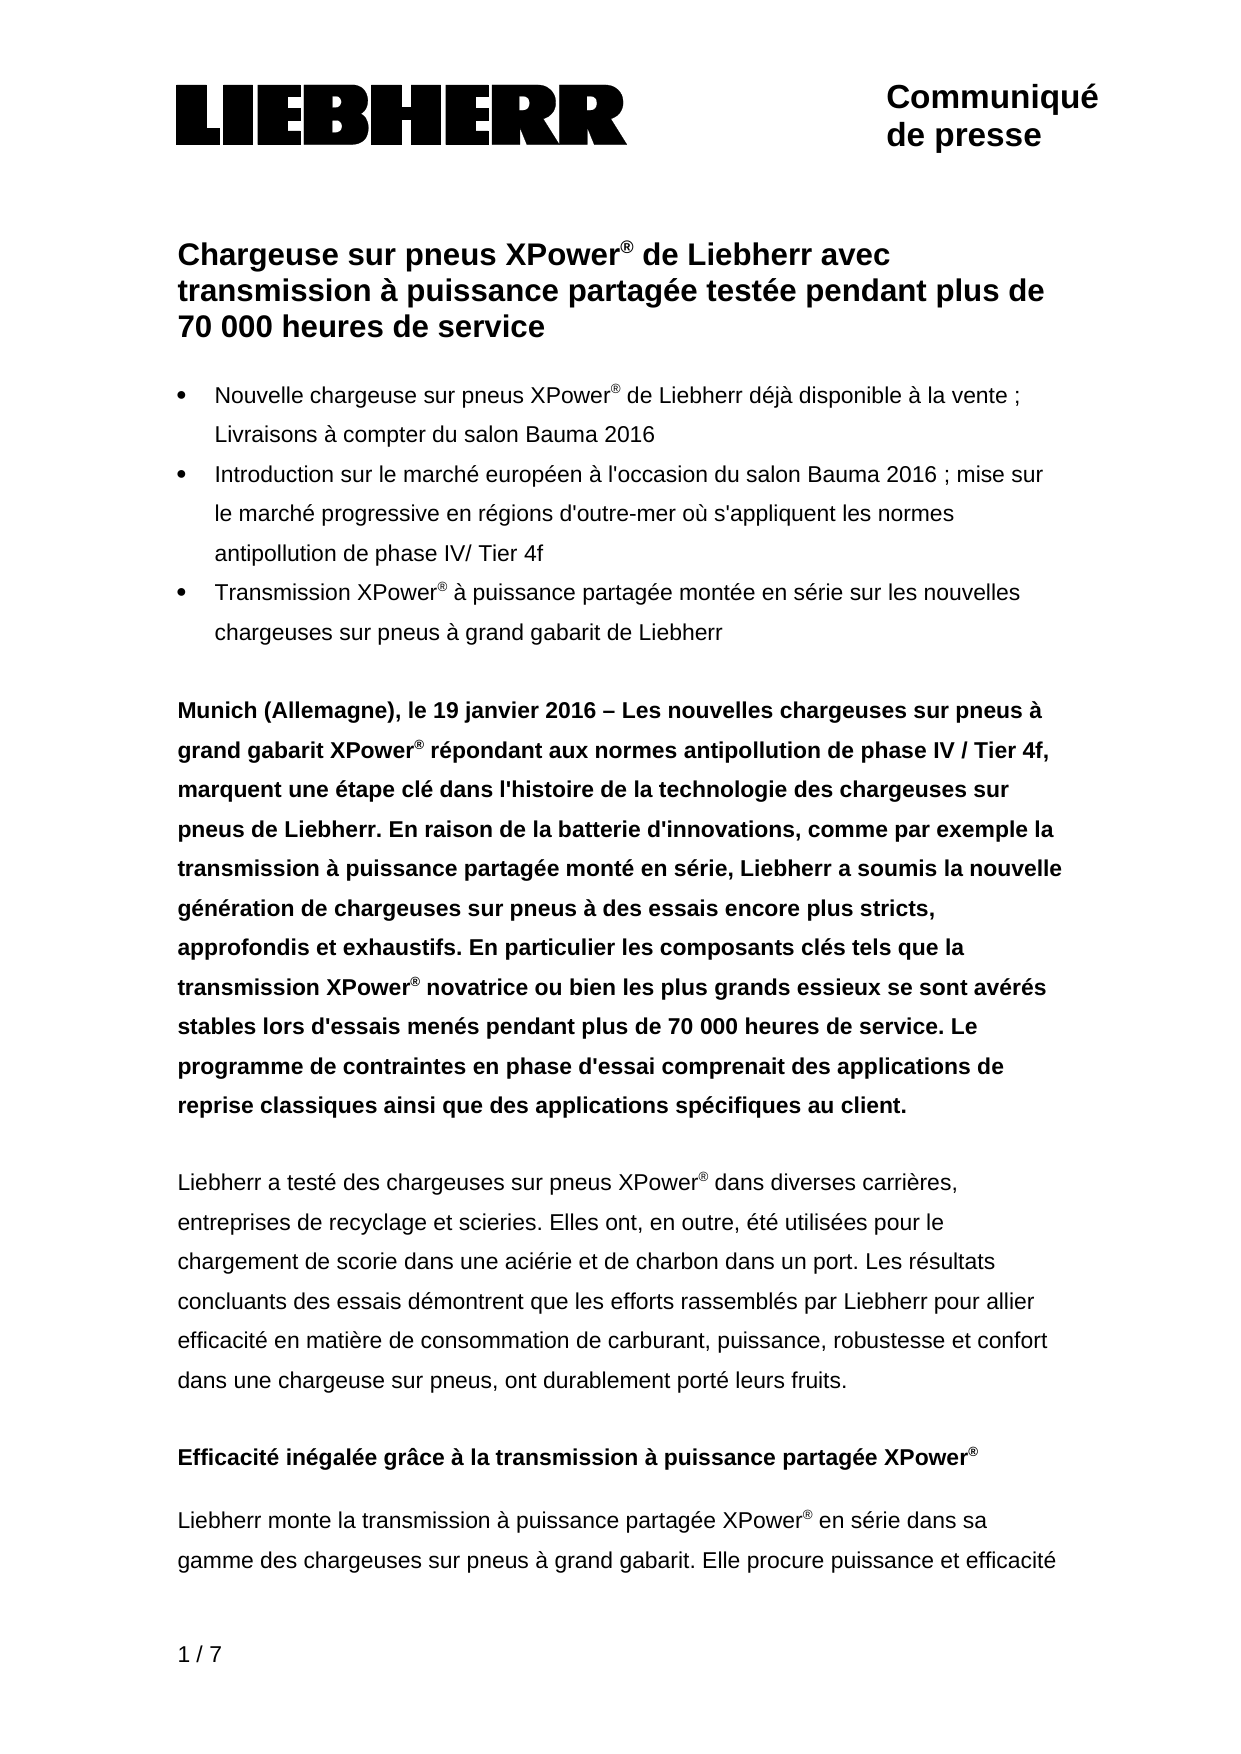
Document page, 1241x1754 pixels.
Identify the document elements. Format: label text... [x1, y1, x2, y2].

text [177, 1507, 1063, 1573]
text Transmission XPower® à puissance partagée montée en série sur les nouvelles chargeuses sur pneus à grand gabarit de Liebherr [177, 579, 1063, 645]
text Liebherr a testé des chargeuses sur pneus XPower® dans diverses carrières, entreprises de recyclage et scieries. Elles ont, en outre, été utilisées pour le chargement de scorie dans une aciérie et de charbon dans un port. Les résultats concluants des essais démontrent que les efforts rassemblés par Liebherr pour allier efficacité en matière de consommation de carburant, puissance, robustesse et confort dans une chargeuse sur pneus, ont durablement porté leurs fruits. [177, 1169, 1063, 1393]
text Chargeuse sur pneus XPower® de Liebherr avec transmission à puissance partagée testée pendant plus de 70 000 heures de service [177, 236, 1063, 344]
text Nouvelle chargeuse sur pneus XPower® de Liebherr déjà disponible à la vente ; Livraisons à compter du salon Bauma 2016 [177, 382, 1063, 447]
text Munich (Allemagne), le 19 janvier 2016 – Les nouvelles chargeuses sur pneus à grand gabarit XPower® répondant aux normes antipollution de phase IV / Tier 4f, marquent une étape clé dans l'histoire de la technologie des chargeuses sur pneus de Liebherr. En raison de la batterie d'innovations, comme par exemple la transmission à puissance partagée monté en série, Liebherr a soumis la nouvelle génération de chargeuses sur pneus à des essais encore plus stricts, approfondis et exhaustifs. En particulier les composants clés tels que la transmission XPower® novatrice ou bien les plus grands essieux se sont avérés stables lors d'essais menés pendant plus de 70 000 heures de service. Le programme de contraintes en phase d'essai comprenait des applications de reprise classiques ainsi que des applications spécifiques au client. [177, 697, 1063, 1118]
text Efficacité inégalée grâce à la transmission à puissance partagée XPower® [177, 1443, 1063, 1470]
text Introduction sur le marché européen à l'occasion du salon Bauma 2016 ; mise sur le marché progressive en régions d'outre-mer où s'appliquent les normes antipollution de phase IV/ Tier 4f [177, 461, 1063, 566]
